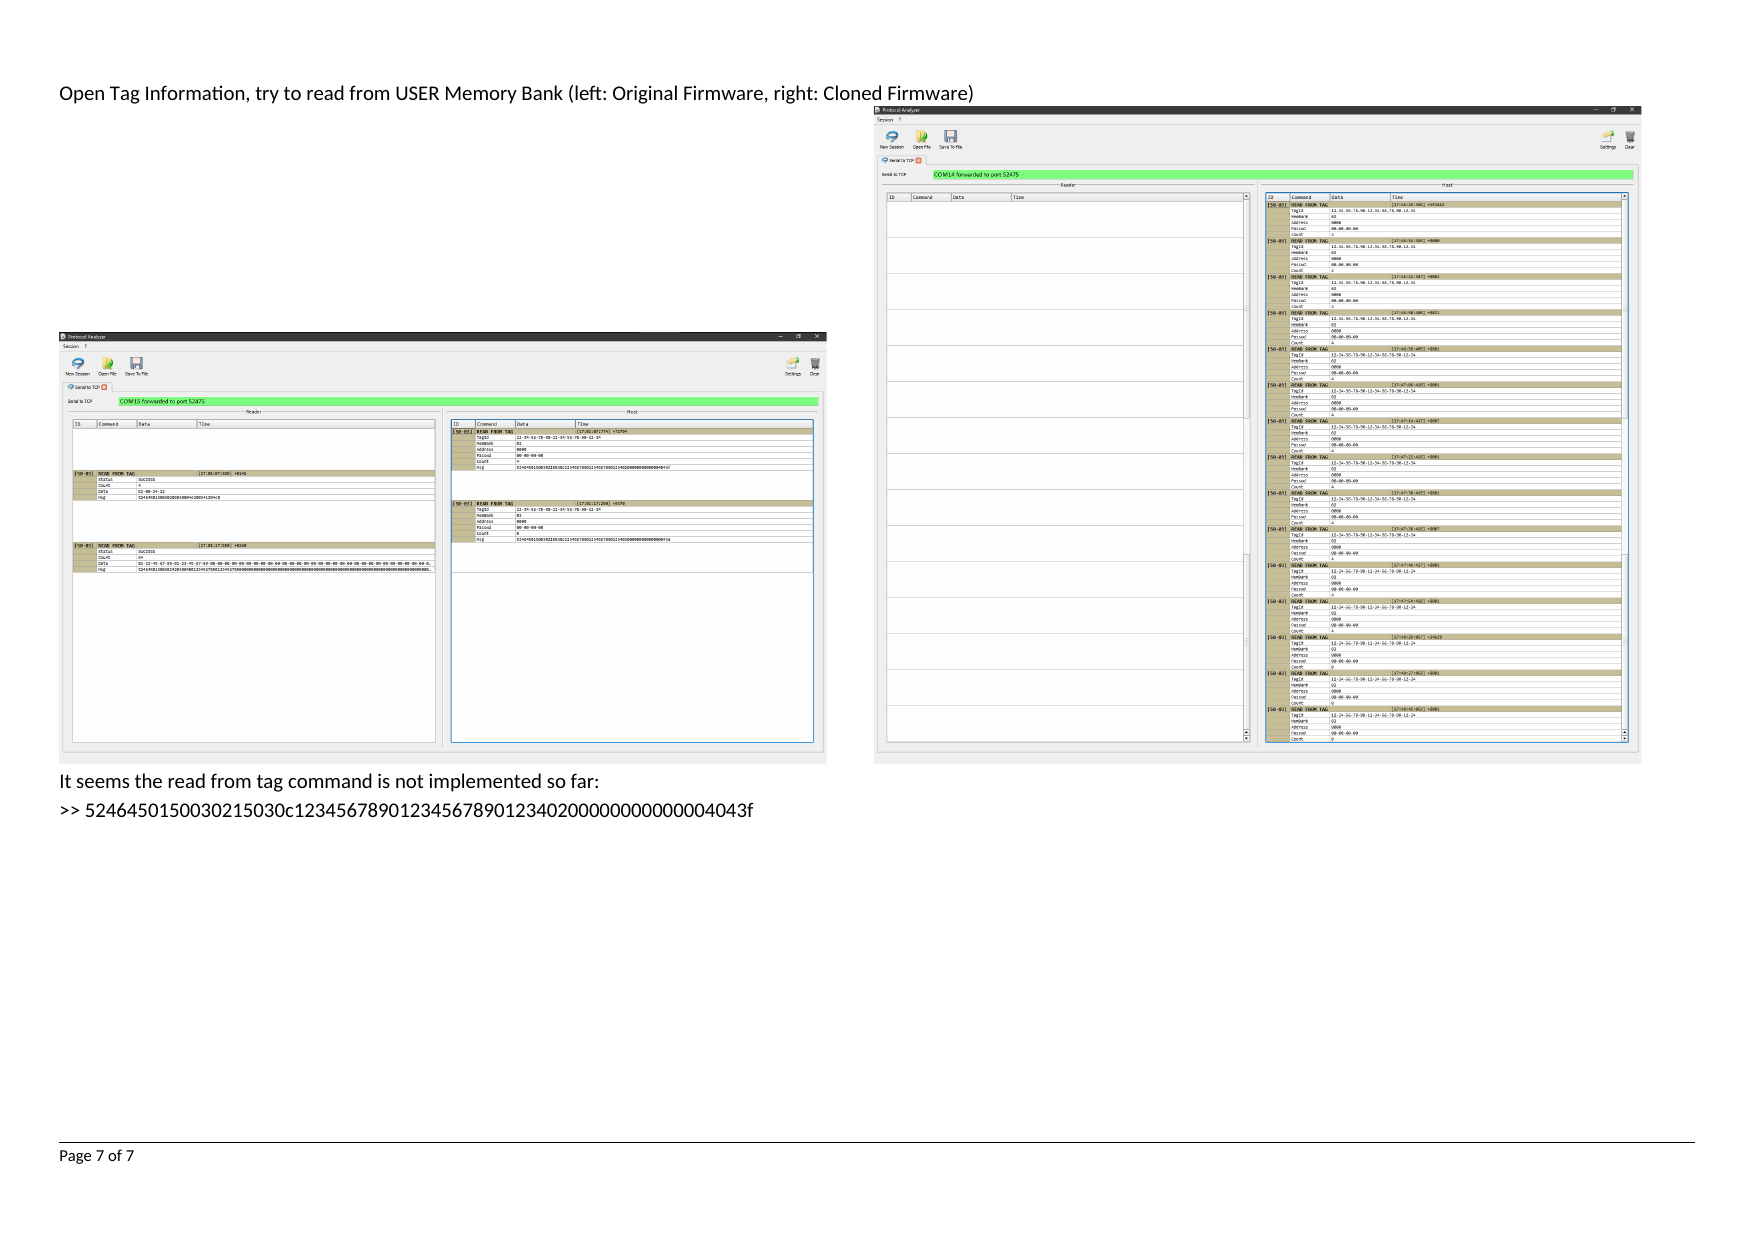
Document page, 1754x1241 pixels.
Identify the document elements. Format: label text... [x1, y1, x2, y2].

text It seems the read from tag command is not implemented so far: [59, 764, 1695, 793]
text Open Tag Information, try to read from USER Memory Bank (left: Original Firmware, right: Cloned Firmware) [59, 77, 1695, 106]
picture [59, 332, 827, 764]
text >> 5246450150030215030c1234567890123456789012340200000000000004043f [59, 793, 1695, 822]
picture [873, 106, 1642, 764]
